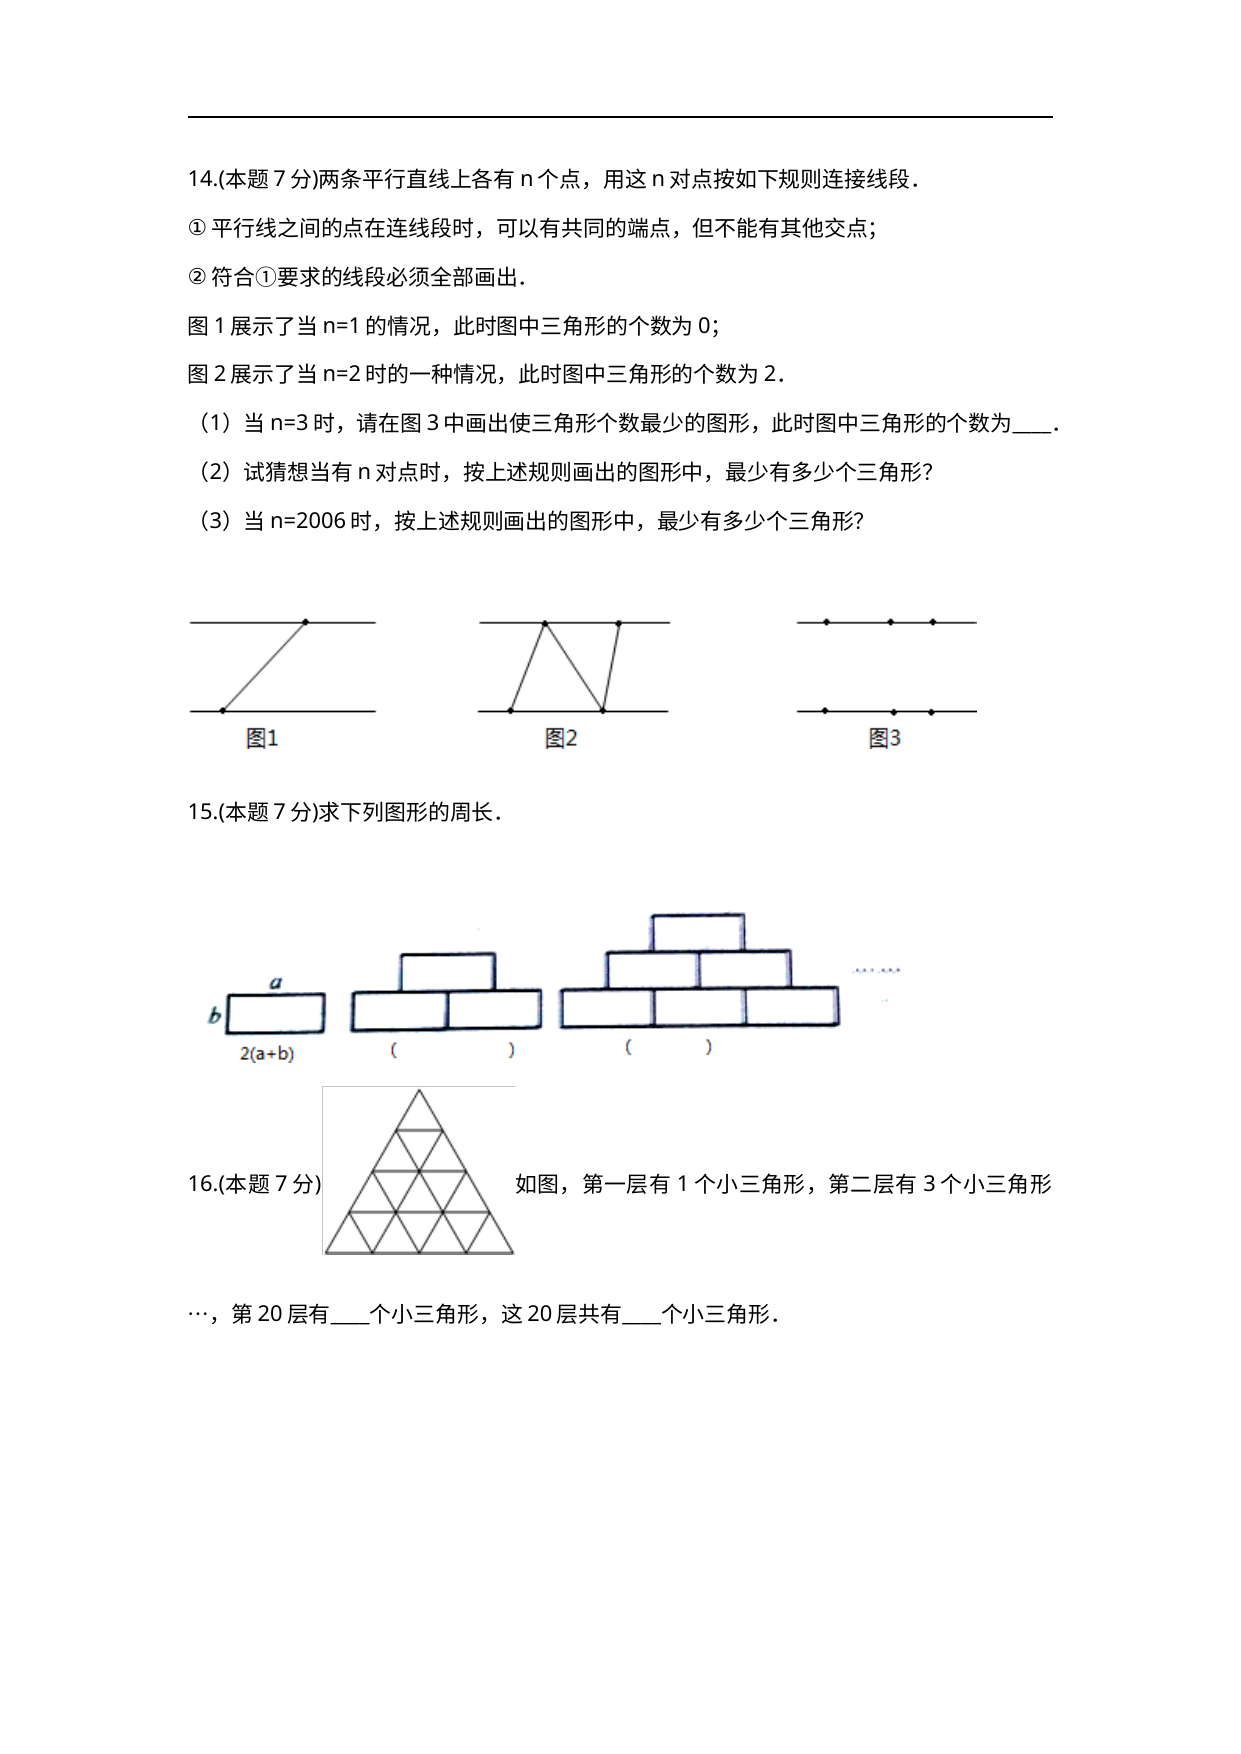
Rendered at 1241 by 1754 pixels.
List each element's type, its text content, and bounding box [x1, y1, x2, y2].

text 14.(本题7分)两条平行直线上各有n个点，用这n对点按如下规则连接线段． ①平行线之间的点在连线段时，可以有共同的端点，但不能有其他交点； ②符合①要求的线段必须全部画出． 图1展示了当n=1的情况，此时图中三角形的个数为0； 图2展示了当n=2时的一种情况，此时图中三角形的个数为2． （1）当n=3时，请在图3中画出使三角形个数最少的图形，此时图中三角形的个数为____． （2）试猜想当有n对点时，按上述规则画出的图形中，最少有多少个三角形？ （3）当n=2006时，按上述规则画出的图形中，最少有多少个三角形？ [187, 162, 1053, 779]
picture [187, 616, 977, 749]
picture [187, 908, 902, 1063]
picture [321, 1085, 515, 1255]
text 16.(本题7分)如图，第一层有1个小三角形，第二层有3个小三角形…，第20层有____个小三角形，这20层共有____个小三角形． [187, 1086, 1053, 1329]
